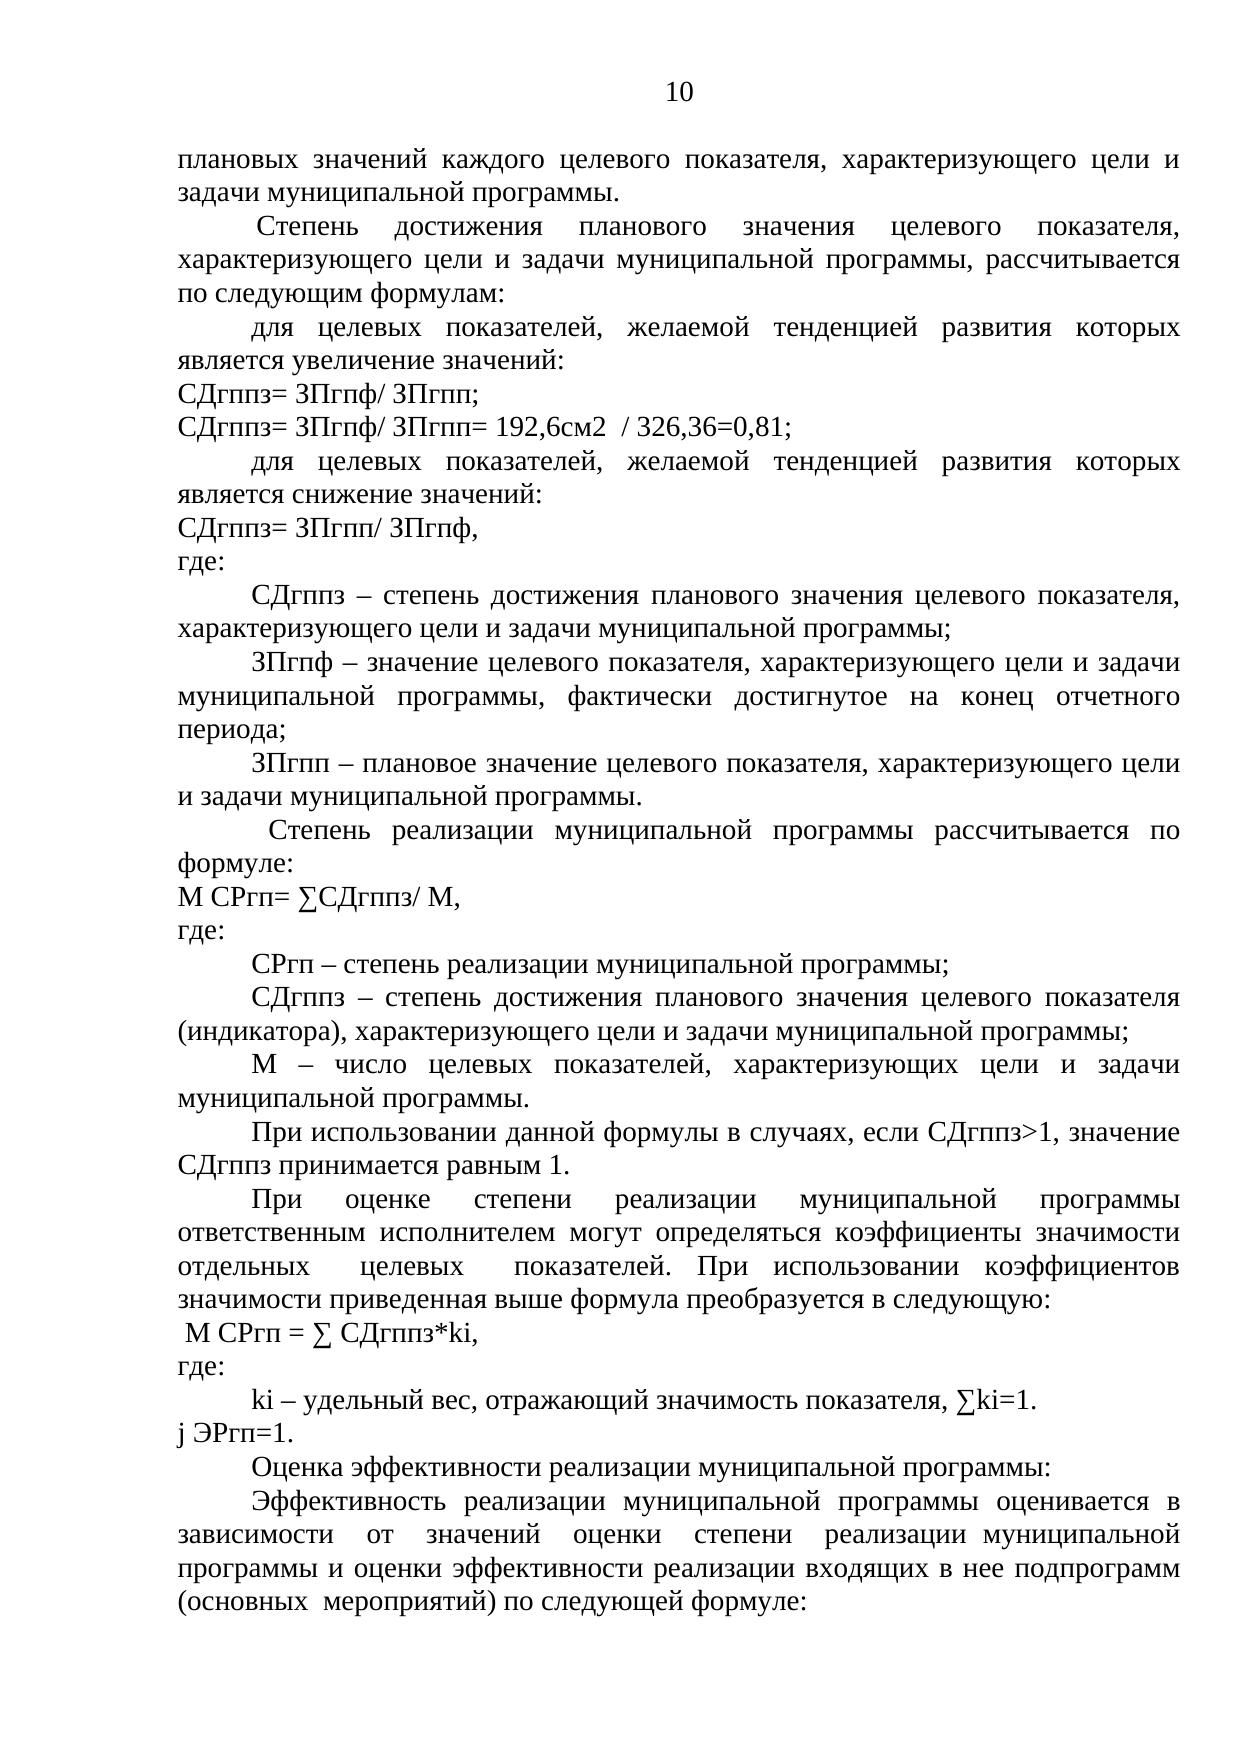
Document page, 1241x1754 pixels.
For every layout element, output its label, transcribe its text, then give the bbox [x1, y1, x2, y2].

text где: [177, 912, 1181, 946]
text СДгппз= ЗПгпф/ ЗПгпп; [177, 376, 1181, 409]
text где: [177, 1348, 1181, 1382]
text М – число целевых показателей, характеризующих цели и задачи муниципальной программы. [177, 1047, 1181, 1114]
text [177, 141, 1181, 208]
text СДгппз – степень достижения планового значения целевого показателя (индикатора), характеризующего цели и задачи муниципальной программы; [177, 979, 1181, 1047]
text j ЭРгп=1. [177, 1416, 1181, 1449]
text для целевых показателей, желаемой тенденцией развития которых является увеличение значений: [177, 309, 1181, 376]
text СДгппз – степень достижения планового значения целевого показателя, характеризующего цели и задачи муниципальной программы; [177, 577, 1181, 644]
text При использовании данной формулы в случаях, если СДгппз>1, значение СДгппз принимается равным 1. [177, 1114, 1181, 1181]
text М СРгп = ∑ СДгппз*ki, [177, 1315, 1181, 1348]
text Оценка эффективности реализации муниципальной программы: [177, 1449, 1181, 1483]
text где: [177, 543, 1181, 577]
text ЗПгпп – плановое значение целевого показателя, характеризующего цели и задачи муниципальной программы. [177, 745, 1181, 812]
text ki – удельный вес, отражающий значимость показателя, ∑ki=1. [177, 1382, 1181, 1416]
text При оценке степени реализации муниципальной программы ответственным исполнителем могут определяться коэффициенты значимости отдельных целевых показателей. При использовании коэффициентов значимости приведенная выше формула преобразуется в следующую: [177, 1181, 1181, 1315]
text для целевых показателей, желаемой тенденцией развития которых является снижение значений: [177, 443, 1181, 510]
text СДгппз= ЗПгпп/ ЗПгпф, [177, 510, 1181, 543]
text СДгппз= ЗПгпф/ ЗПгпп= 192,6см2 / 326,36=0,81; [177, 409, 1181, 443]
text СРгп – степень реализации муниципальной программы; [177, 946, 1181, 979]
text Эффективность реализации муниципальной программы оценивается в зависимости от значений оценки степени реализации муниципальной программы и оценки эффективности реализации входящих в нее подпрограмм (основных мероприятий) по следующей формуле: [177, 1483, 1181, 1617]
text ЗПгпф – значение целевого показателя, характеризующего цели и задачи муниципальной программы, фактически достигнутое на конец отчетного периода; [177, 644, 1181, 745]
text М СРгп= ∑СДгппз/ М, [177, 879, 1181, 912]
text Степень достижения планового значения целевого показателя, характеризующего цели и задачи муниципальной программы, рассчитывается по следующим формулам: [177, 208, 1181, 309]
text Степень реализации муниципальной программы рассчитывается по формуле: [177, 812, 1181, 879]
